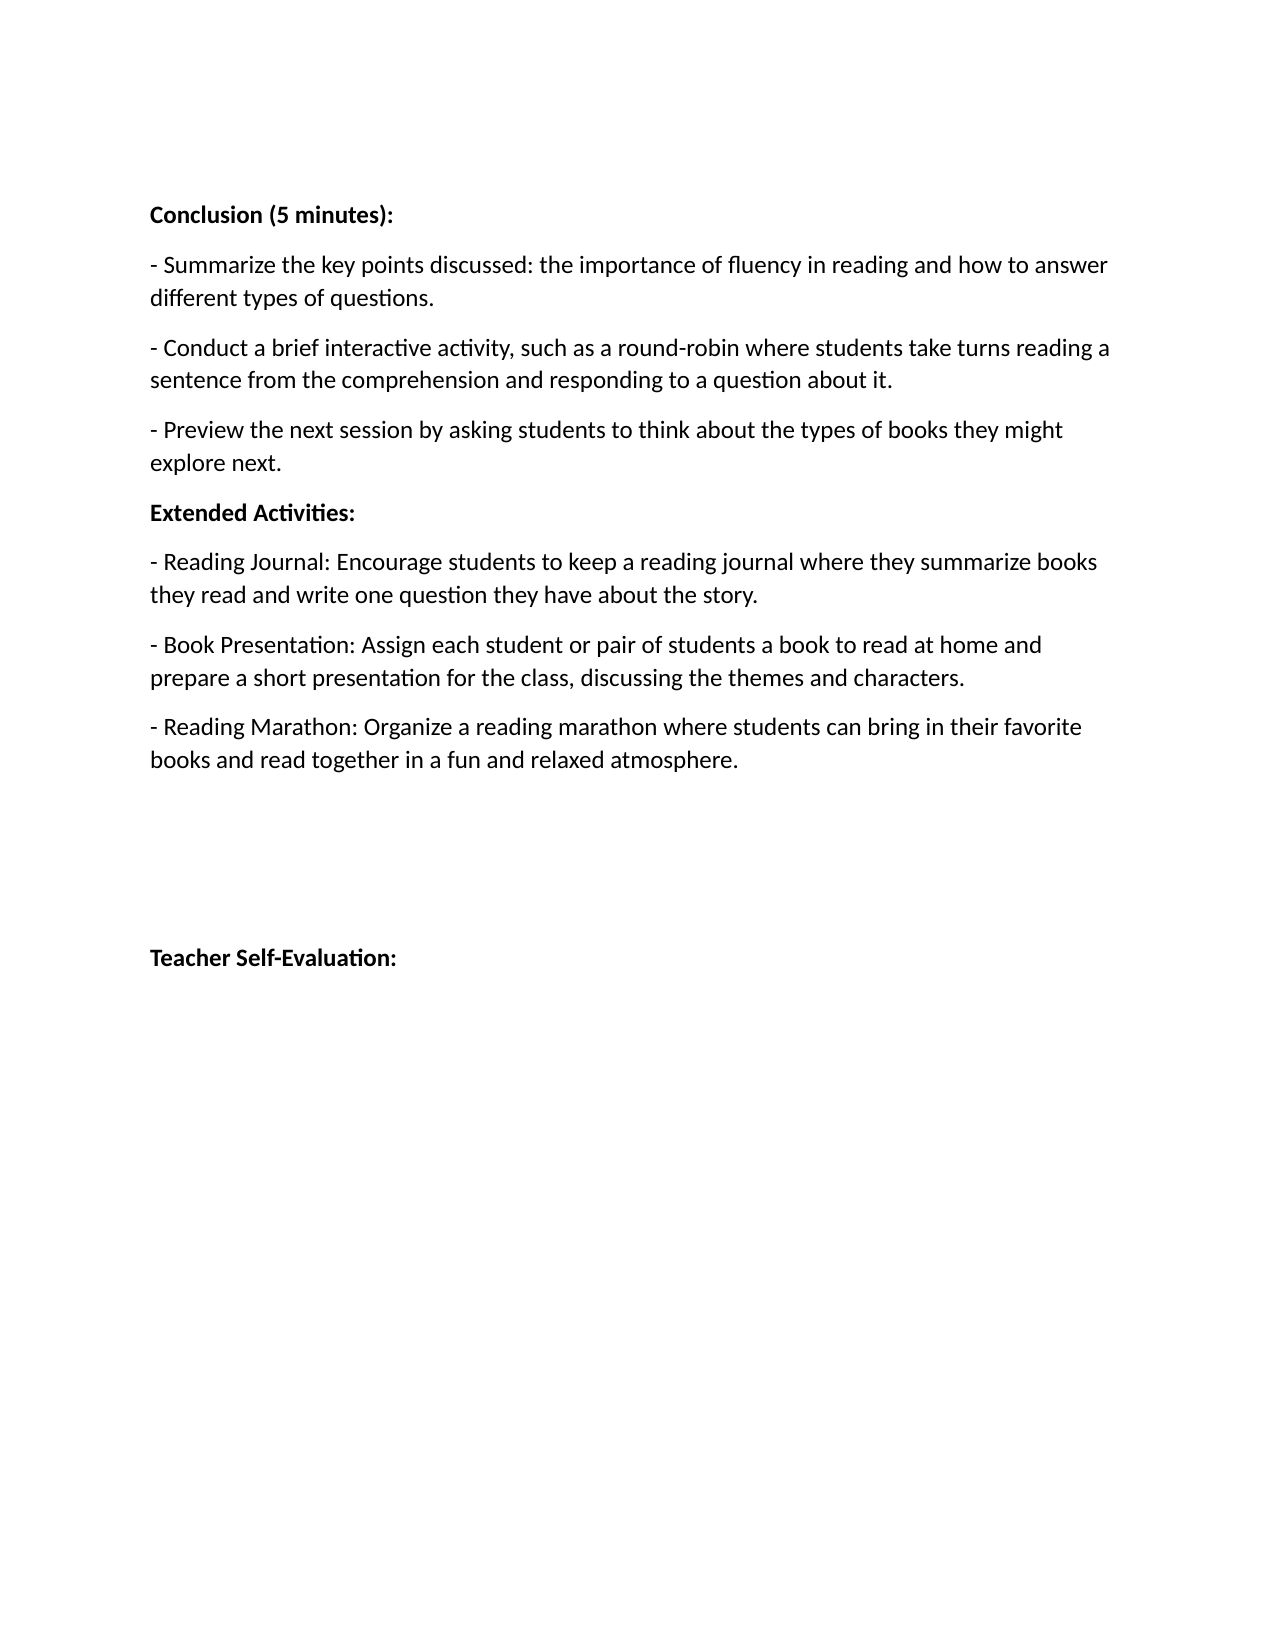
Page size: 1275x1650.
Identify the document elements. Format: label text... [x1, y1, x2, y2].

text - Summarize the key points discussed: the importance of fluency in reading and how to answer different types of questions. [150, 249, 1125, 313]
text Conclusion (5 minutes): [150, 199, 1125, 230]
text Teacher Self-Evaluation: [150, 942, 1125, 973]
text - Conduct a brief interactive activity, such as a round-robin where students take turns reading a sentence from the comprehension and responding to a question about it. [150, 332, 1125, 395]
text - Preview the next session by asking students to think about the types of books they might explore next. [150, 414, 1125, 478]
text - Reading Marathon: Organize a reading marathon where students can bring in their favorite books and read together in a fun and relaxed atmosphere. [150, 711, 1125, 775]
text - Book Presentation: Assign each student or pair of students a book to read at home and prepare a short presentation for the class, discussing the themes and characters. [150, 629, 1125, 692]
text - Reading Journal: Encourage students to keep a reading journal where they summarize books they read and write one question they have about the story. [150, 546, 1125, 610]
text Extended Activities: [150, 497, 1125, 527]
